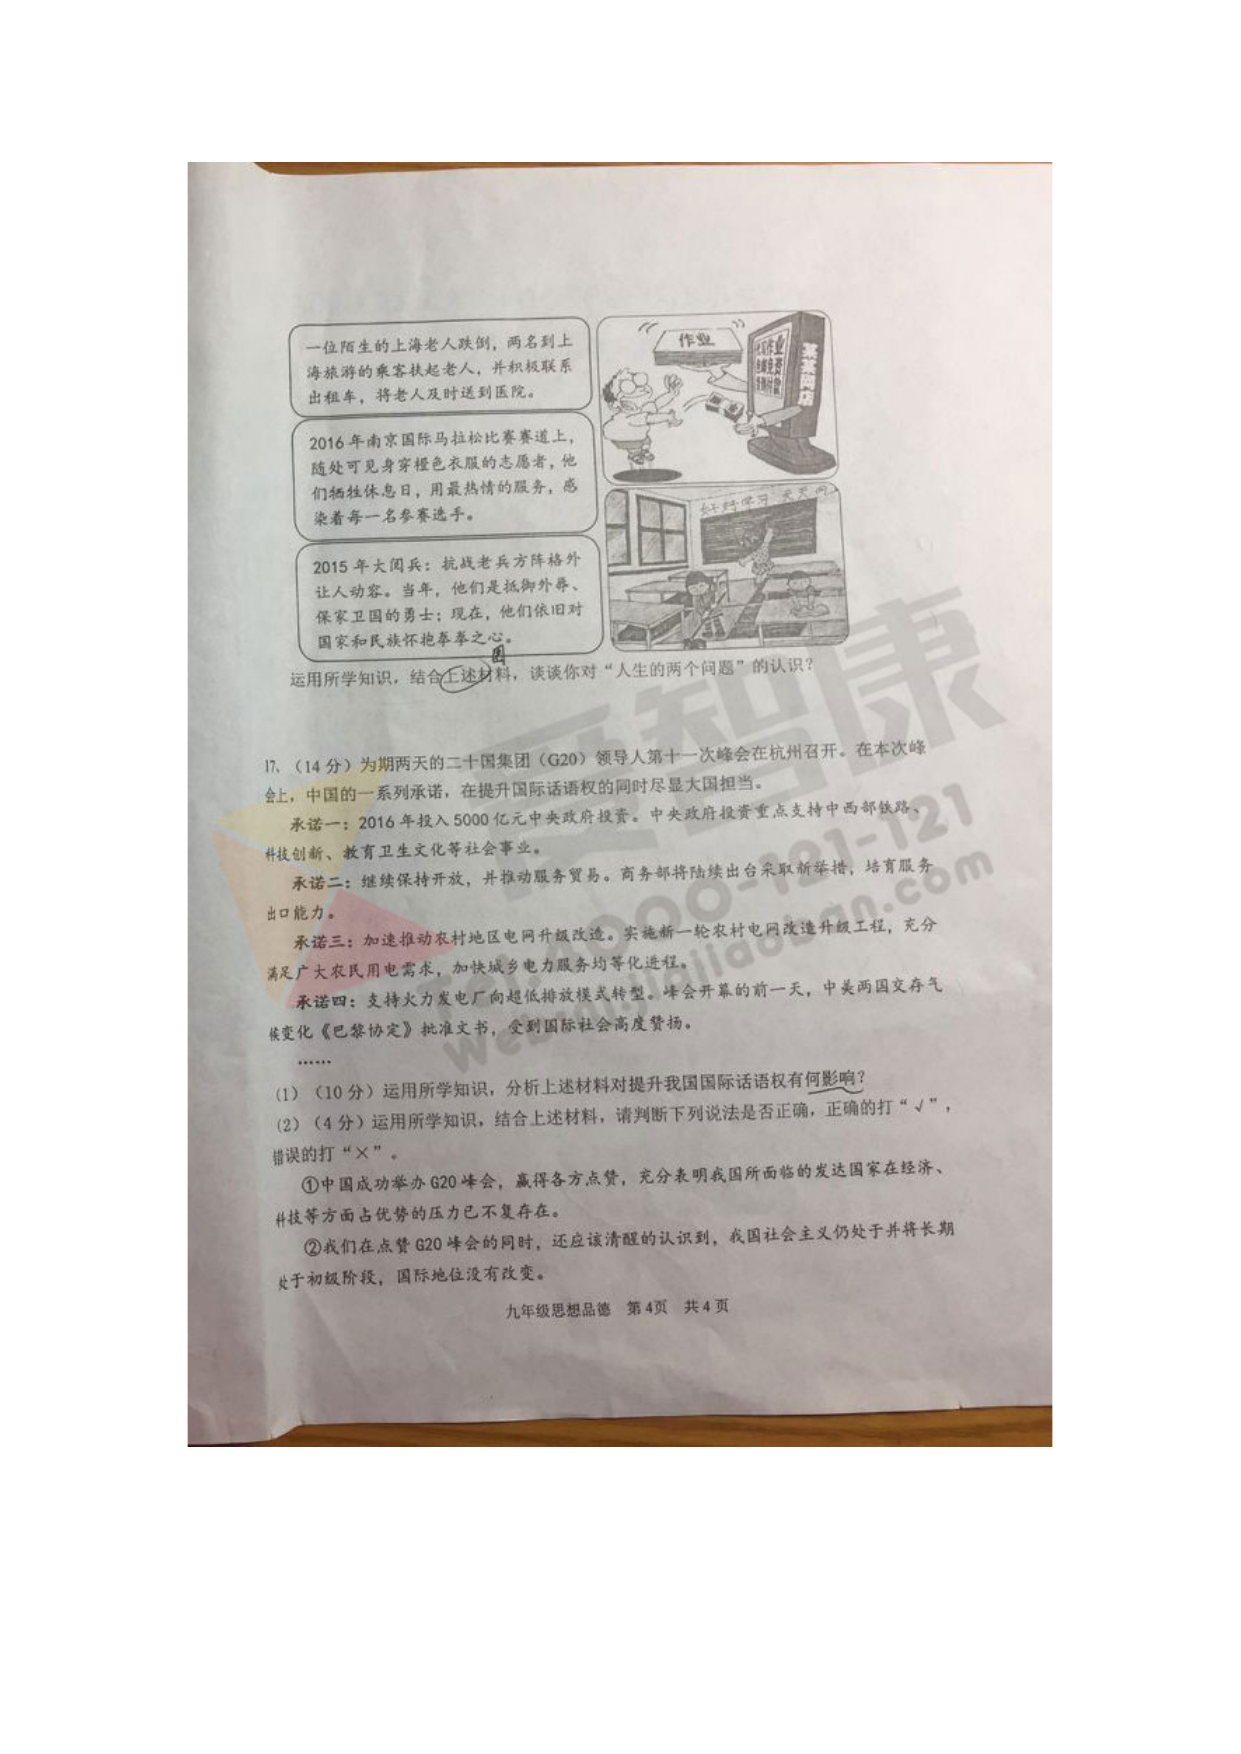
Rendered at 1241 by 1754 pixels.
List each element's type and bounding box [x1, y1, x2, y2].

picture [187, 162, 1053, 1447]
